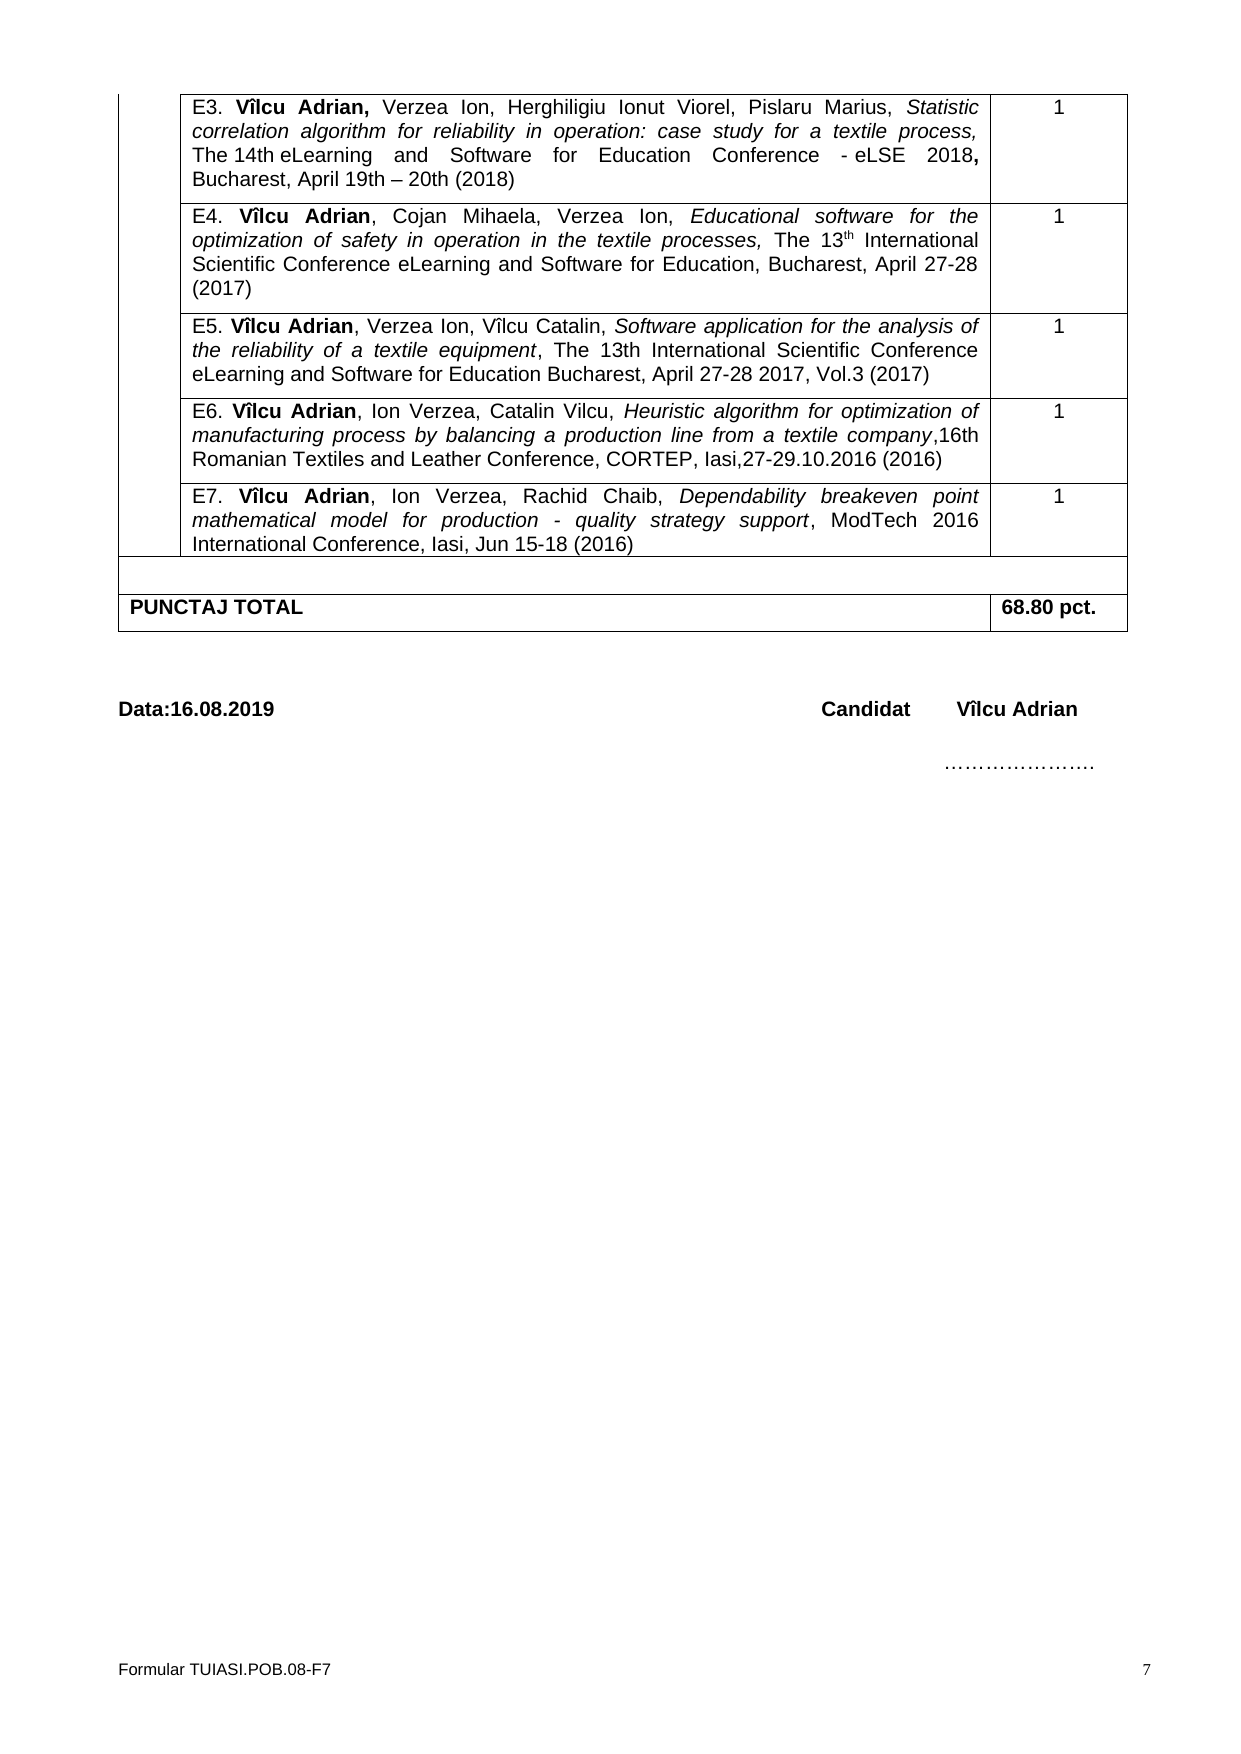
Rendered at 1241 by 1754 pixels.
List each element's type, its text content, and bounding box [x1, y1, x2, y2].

table_cell E3. Vîlcu Adrian, Verzea Ion, Herghiligiu Ionut Viorel, Pislaru Marius, Statistic correlation algorithm for reliability in operation: case study for a textile process, The 14th eLearning and Software for Education Conference - eLSE 2018, Bucharest, April 19th – 20th (2018) [181, 95, 990, 203]
table_cell E7. Vîlcu Adrian, Ion Verzea, Rachid Chaib, Dependability breakeven point mathematical model for production - quality strategy support, ModTech 2016 International Conference, Iasi, Jun 15-18 (2016) [181, 484, 990, 556]
text …………………. [568, 750, 1152, 774]
table_cell PUNCTAJ TOTAL [119, 595, 990, 631]
table_cell 1 [991, 95, 1127, 203]
text Data:16.08.2019 Candidat Vîlcu Adrian [118, 697, 1152, 721]
table_cell E5. Vîlcu Adrian, Verzea Ion, Vîlcu Catalin, Software application for the analysis of the reliability of a textile equipment, The 13th International Scientific Conference eLearning and Software for Education Bucharest, April 27-28 2017, Vol.3 (2017) [181, 314, 990, 398]
table_cell 68.80 pct. [991, 595, 1127, 631]
table_cell 1 [991, 314, 1127, 398]
table_cell E6. Vîlcu Adrian, Ion Verzea, Catalin Vilcu, Heuristic algorithm for optimization of manufacturing process by balancing a production line from a textile company,16th Romanian Textiles and Leather Conference, CORTEP, Iasi,27-29.10.2016 (2016) [181, 399, 990, 483]
table_cell 1 [991, 204, 1127, 312]
table_cell E4. Vîlcu Adrian, Cojan Mihaela, Verzea Ion, Educational software for the optimization of safety in operation in the textile processes, The 13th International Scientific Conference eLearning and Software for Education, Bucharest, April 27-28 (2017) [181, 204, 990, 312]
table_cell 1 [991, 484, 1127, 556]
table_cell 1 [991, 399, 1127, 483]
table_cell [119, 557, 1127, 594]
